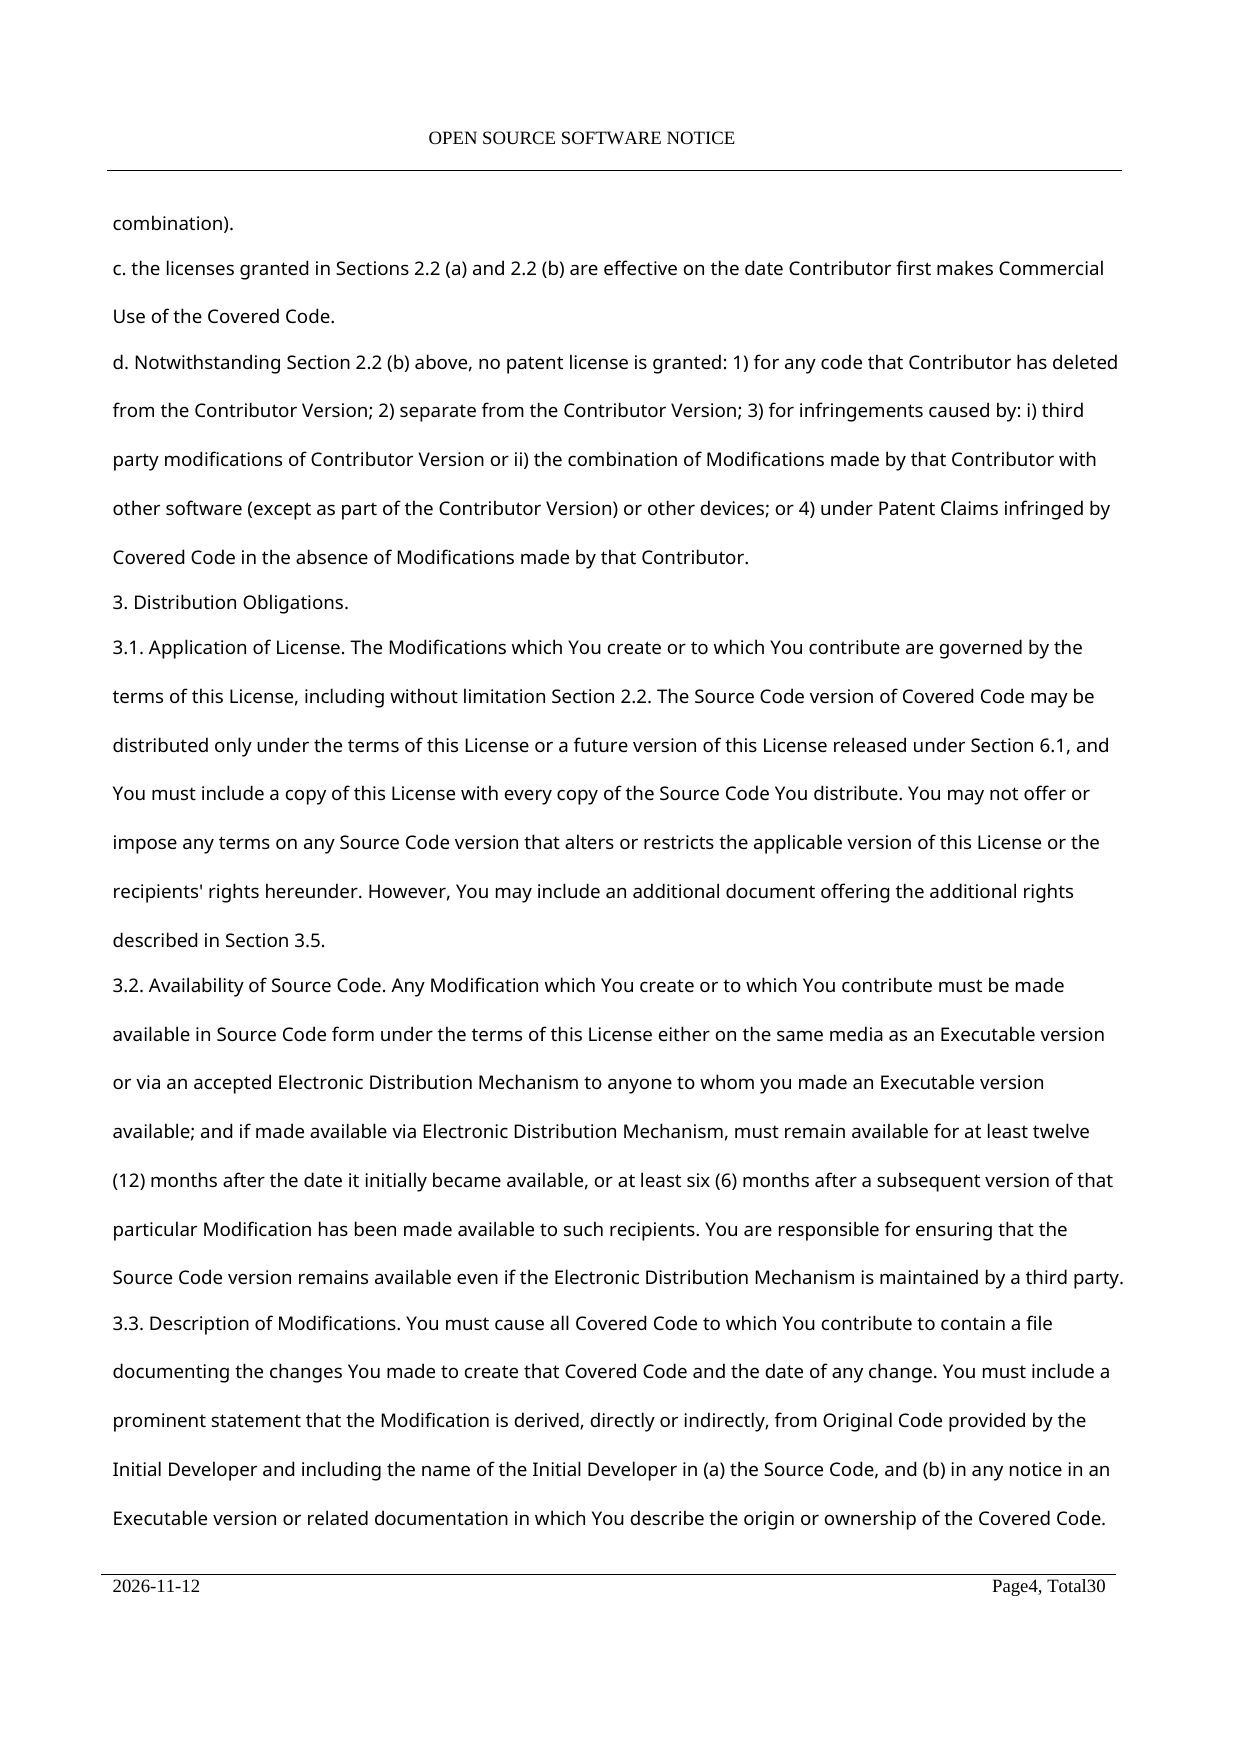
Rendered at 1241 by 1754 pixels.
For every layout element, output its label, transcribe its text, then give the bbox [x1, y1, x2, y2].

text c. the licenses granted in Sections 2.2 (a) and 2.2 (b) are effective on the date Contributor first makes Commercial Use of the Covered Code. [112, 252, 1128, 333]
text 3.2. Availability of Source Code. Any Modification which You create or to which You contribute must be made available in Source Code form under the terms of this License either on the same media as an Executable version or via an accepted Electronic Distribution Mechanism to anyone to whom you made an Executable version available; and if made available via Electronic Distribution Mechanism, must remain available for at least twelve (12) months after the date it initially became available, or at least six (6) months after a subsequent version of that particular Modification has been made available to such recipients. You are responsible for ensuring that the Source Code version remains available even if the Electronic Distribution Mechanism is maintained by a third party. [112, 969, 1128, 1294]
text d. Notwithstanding Section 2.2 (b) above, no patent license is granted: 1) for any code that Contributor has deleted from the Contributor Version; 2) separate from the Contributor Version; 3) for infringements caused by: i) third party modifications of Contributor Version or ii) the combination of Modifications made by that Contributor with other software (except as part of the Contributor Version) or other devices; or 4) under Patent Claims infringed by Covered Code in the absence of Modifications made by that Contributor. [112, 346, 1128, 573]
text 3. Distribution Obligations. [112, 586, 1128, 618]
text 3.1. Application of License. The Modifications which You create or to which You contribute are governed by the terms of this License, including without limitation Section 2.2. The Source Code version of Covered Code may be distributed only under the terms of this License or a future version of this License released under Section 6.1, and You must include a copy of this License with every copy of the Source Code You distribute. You may not offer or impose any terms on any Source Code version that alters or restricts the applicable version of this License or the recipients' rights hereunder. However, You may include an additional document offering the additional rights described in Section 3.5. [112, 631, 1128, 956]
text 3.3. Description of Modifications. You must cause all Covered Code to which You contribute to contain a file documenting the changes You made to create that Covered Code and the date of any change. You must include a prominent statement that the Modification is derived, directly or indirectly, from Original Code provided by the Initial Developer and including the name of the Initial Developer in (a) the Source Code, and (b) in any notice in an Executable version or related documentation in which You describe the origin or ownership of the Covered Code. [112, 1306, 1128, 1534]
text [112, 206, 1128, 239]
